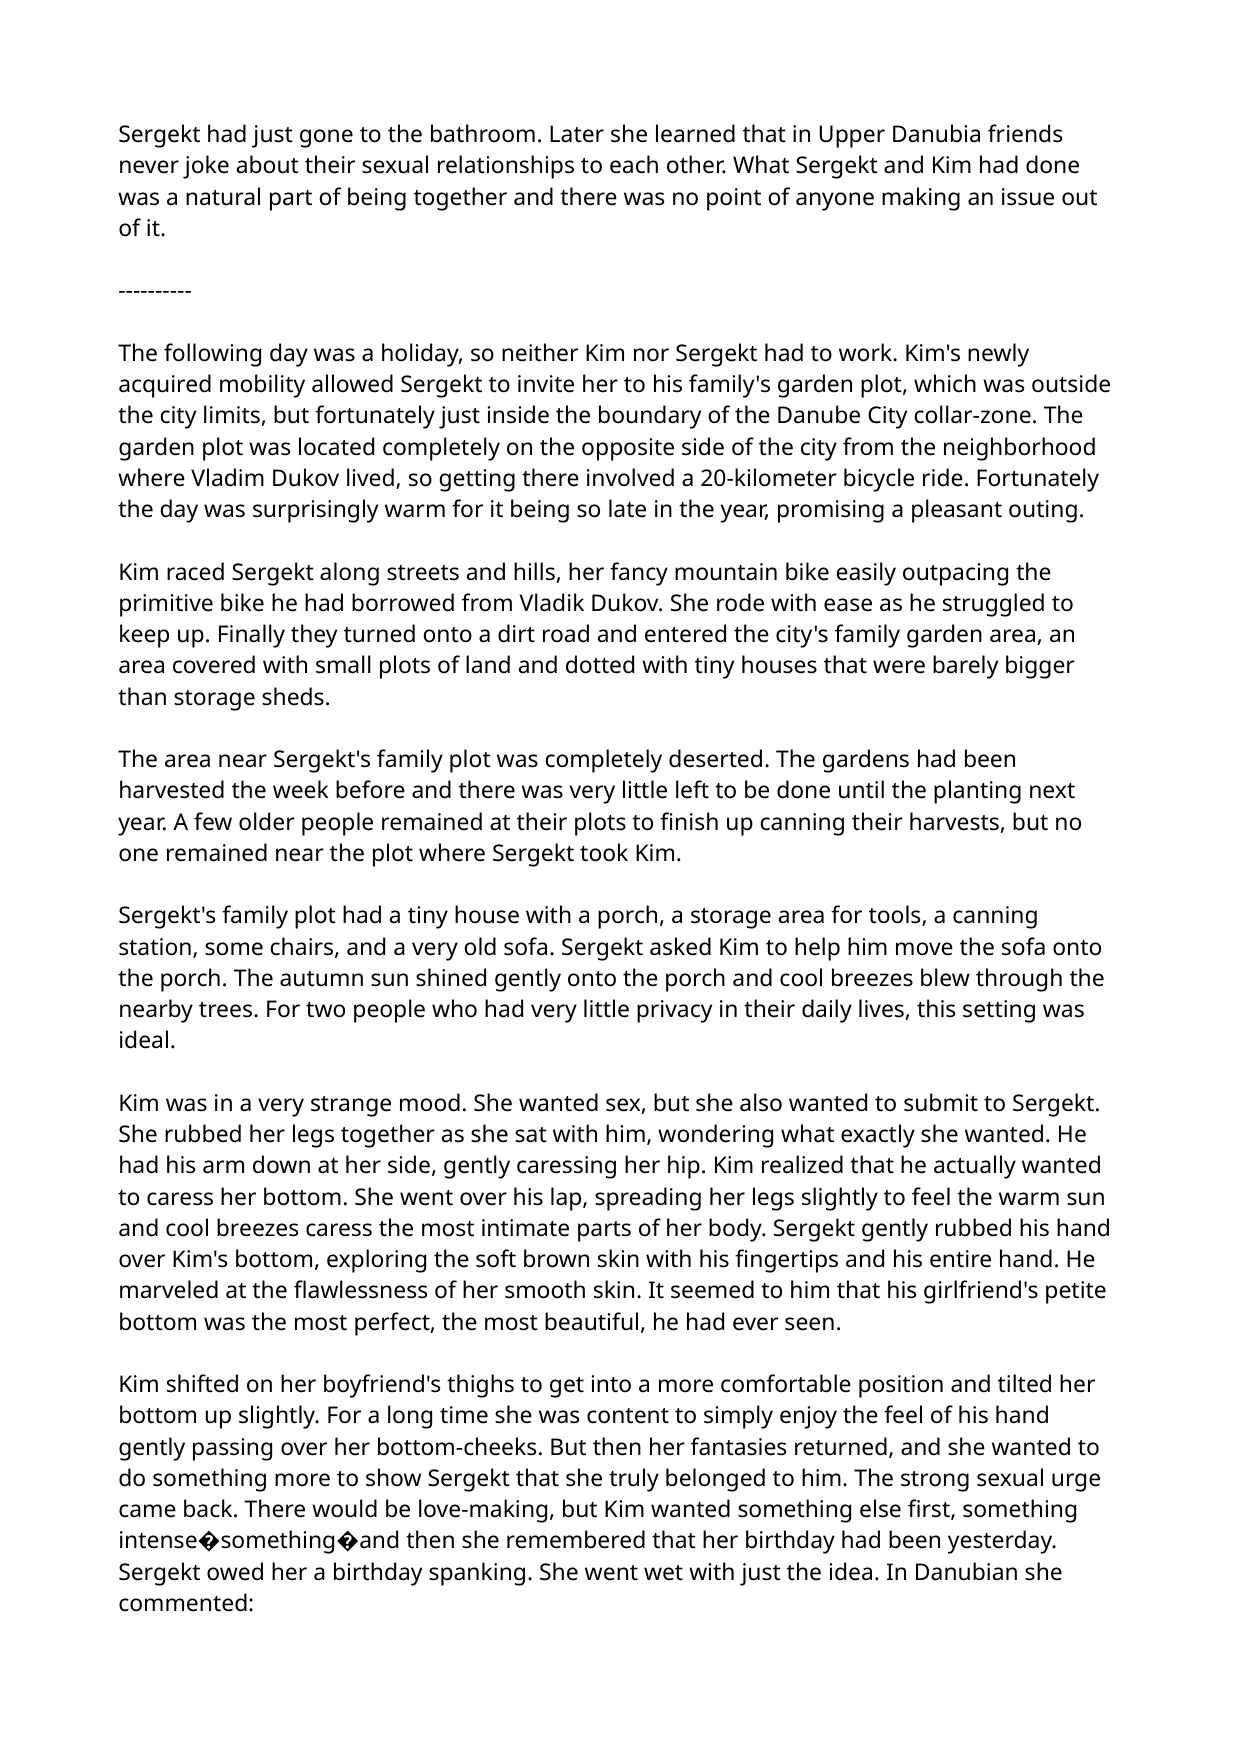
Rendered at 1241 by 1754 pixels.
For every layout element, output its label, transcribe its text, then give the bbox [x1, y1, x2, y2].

text Kim was in a very strange mood. She wanted sex, but she also wanted to submit to Sergekt. She rubbed her legs together as she sat with him, wondering what exactly she wanted. He had his arm down at her side, gently caressing her hip. Kim realized that he actually wanted to caress her bottom. She went over his lap, spreading her legs slightly to feel the warm sun and cool breezes caress the most intimate parts of her body. Sergekt gently rubbed his hand over Kim's bottom, exploring the soft brown skin with his fingertips and his entire hand. He marveled at the flawlessness of her smooth skin. It seemed to him that his girlfriend's petite bottom was the most perfect, the most beautiful, he had ever seen. [118, 1087, 1122, 1337]
text The area near Sergekt's family plot was completely deserted. The gardens had been harvested the week before and there was very little left to be done until the planting next year. A few older people remained at their plots to finish up canning their harvests, but no one remained near the plot where Sergekt took Kim. [118, 743, 1122, 868]
text Kim shifted on her boyfriend's thighs to get into a more comfortable position and tilted her bottom up slightly. For a long time she was content to simply enjoy the feel of his hand gently passing over her bottom-cheeks. But then her fantasies returned, and she wanted to do something more to show Sergekt that she truly belonged to him. The strong sexual urge came back. There would be love-making, but Kim wanted something else first, something intense�something�and then she remembered that her birthday had been yesterday. Sergekt owed her a birthday spanking. She went wet with just the idea. In Danubian she commented: [118, 1368, 1122, 1618]
text ---------- [118, 274, 1122, 306]
text Kim raced Sergekt along streets and hills, her fancy mountain bike easily outpacing the primitive bike he had borrowed from Vladik Dukov. She rode with ease as he struggled to keep up. Finally they turned onto a dirt road and entered the city's family garden area, an area covered with small plots of land and dotted with tiny houses that were barely bigger than storage sheds. [118, 556, 1122, 712]
text The following day was a holiday, so neither Kim nor Sergekt had to work. Kim's newly acquired mobility allowed Sergekt to invite her to his family's garden plot, which was outside the city limits, but fortunately just inside the boundary of the Danube City collar-zone. The garden plot was located completely on the opposite side of the city from the neighborhood where Vladim Dukov lived, so getting there involved a 20-kilometer bicycle ride. Fortunately the day was surprisingly warm for it being so late in the year, promising a pleasant outing. [118, 337, 1122, 524]
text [118, 118, 1122, 243]
text Sergekt's family plot had a tiny house with a porch, a storage area for tools, a canning station, some chairs, and a very old sofa. Sergekt asked Kim to help him move the sofa onto the porch. The autumn sun shined gently onto the porch and cool breezes blew through the nearby trees. For two people who had very little privacy in their daily lives, this setting was ideal. [118, 899, 1122, 1056]
